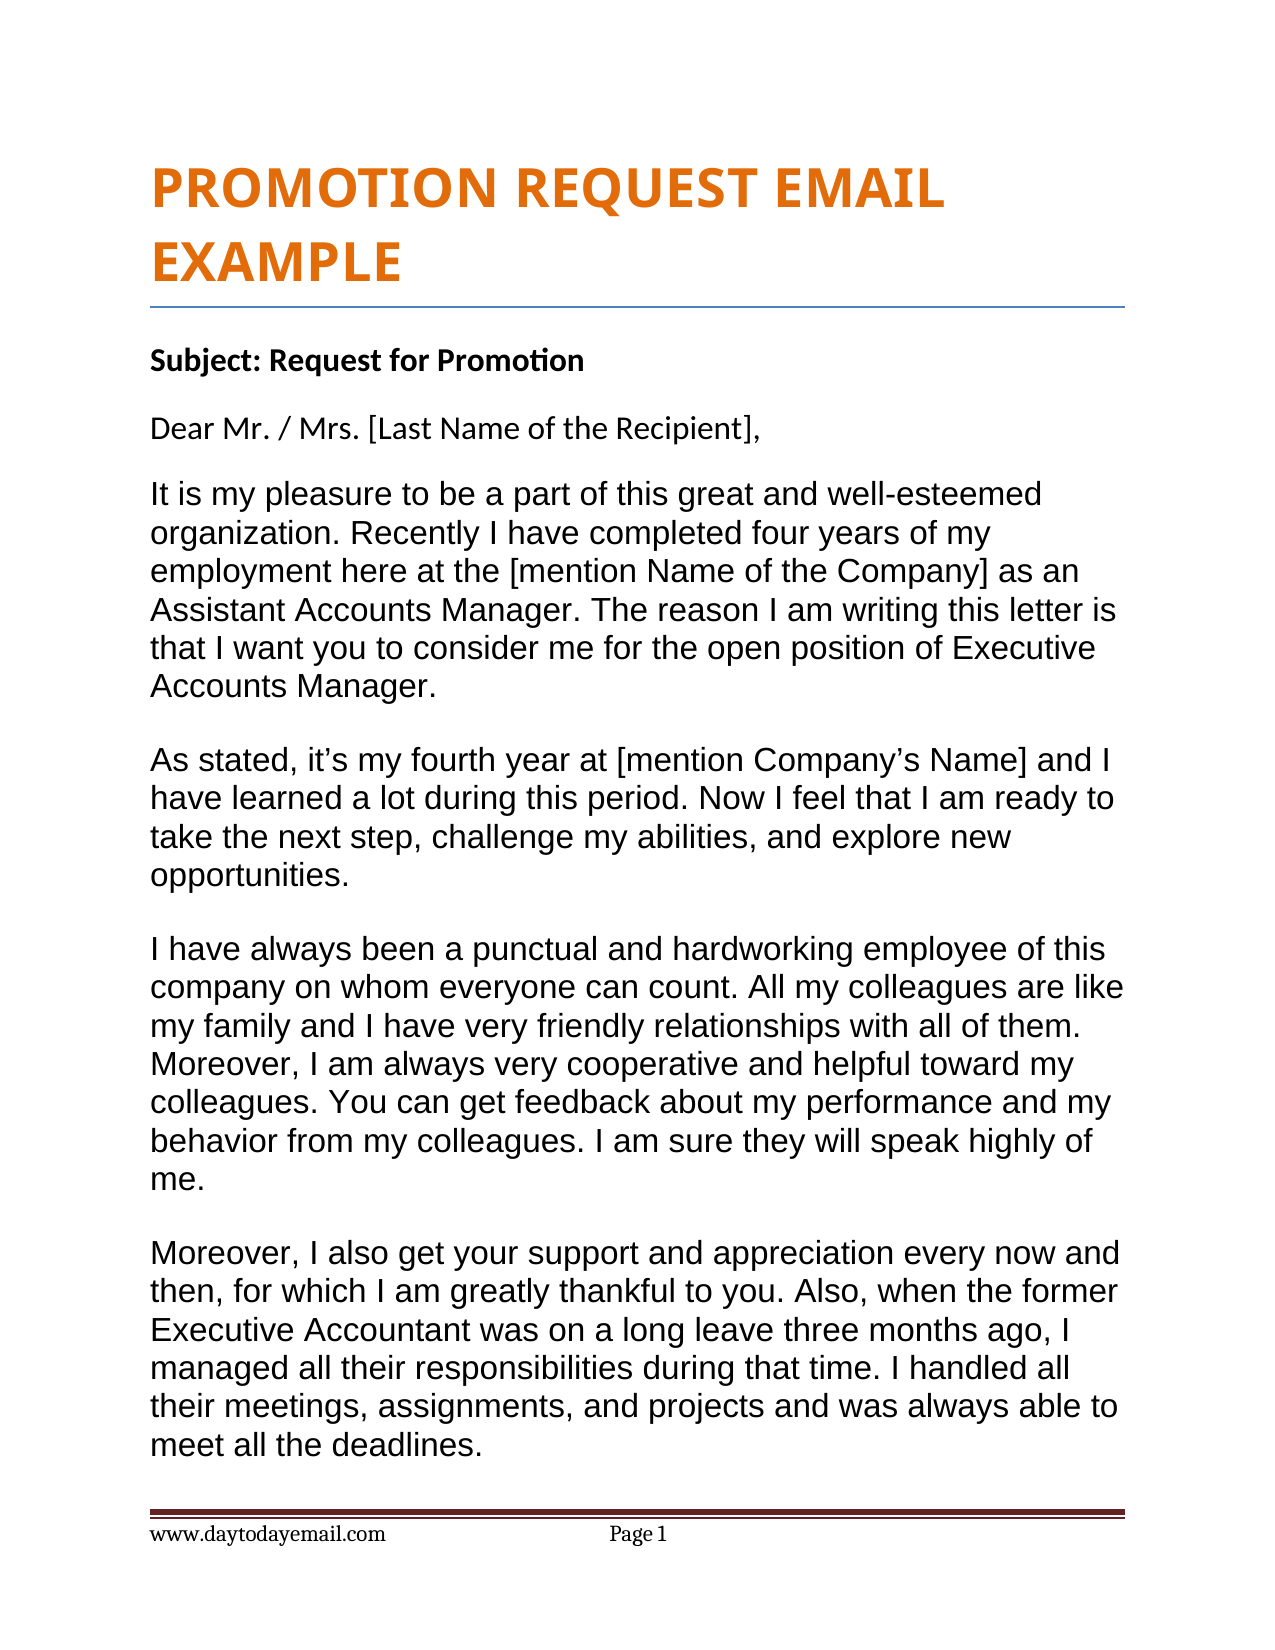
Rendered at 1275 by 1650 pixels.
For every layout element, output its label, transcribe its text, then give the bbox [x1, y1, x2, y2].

text As stated, it’s my fourth year at [mention Company’s Name] and I have learned a lot during this period. Now I feel that I am ready to take the next step, challenge my abilities, and explore new opportunities. [150, 740, 1125, 894]
text I have always been a punctual and hardworking employee of this company on whom everyone can count. All my colleagues are like my family and I have very friendly relationships with all of them. Moreover, I am always very cooperative and helpful toward my colleagues. You can get feedback about my performance and my behavior from my colleagues. I am sure they will speak highly of me. [150, 929, 1125, 1198]
text Dear Mr. / Mrs. [Last Name of the Recipient], [150, 407, 1125, 447]
text It is my pleasure to be a part of this great and well-esteemed organization. Recently I have completed four years of my employment here at the [mention Name of the Company] as an Assistant Accounts Manager. The reason I am writing this letter is that I want you to consider me for the open position of Executive Accounts Manager. [150, 474, 1125, 705]
title PROMOTION REQUEST EMAIL EXAMPLE [150, 150, 1125, 306]
text Subject: Request for Promotion [150, 339, 1125, 380]
text Moreover, I also get your support and appreciation every now and then, for which I am greatly thankful to you. Also, when the former Executive Accountant was on a long leave three months ago, I managed all their responsibilities during that time. I handled all their meetings, assignments, and projects and was always able to meet all the deadlines. [150, 1233, 1125, 1463]
